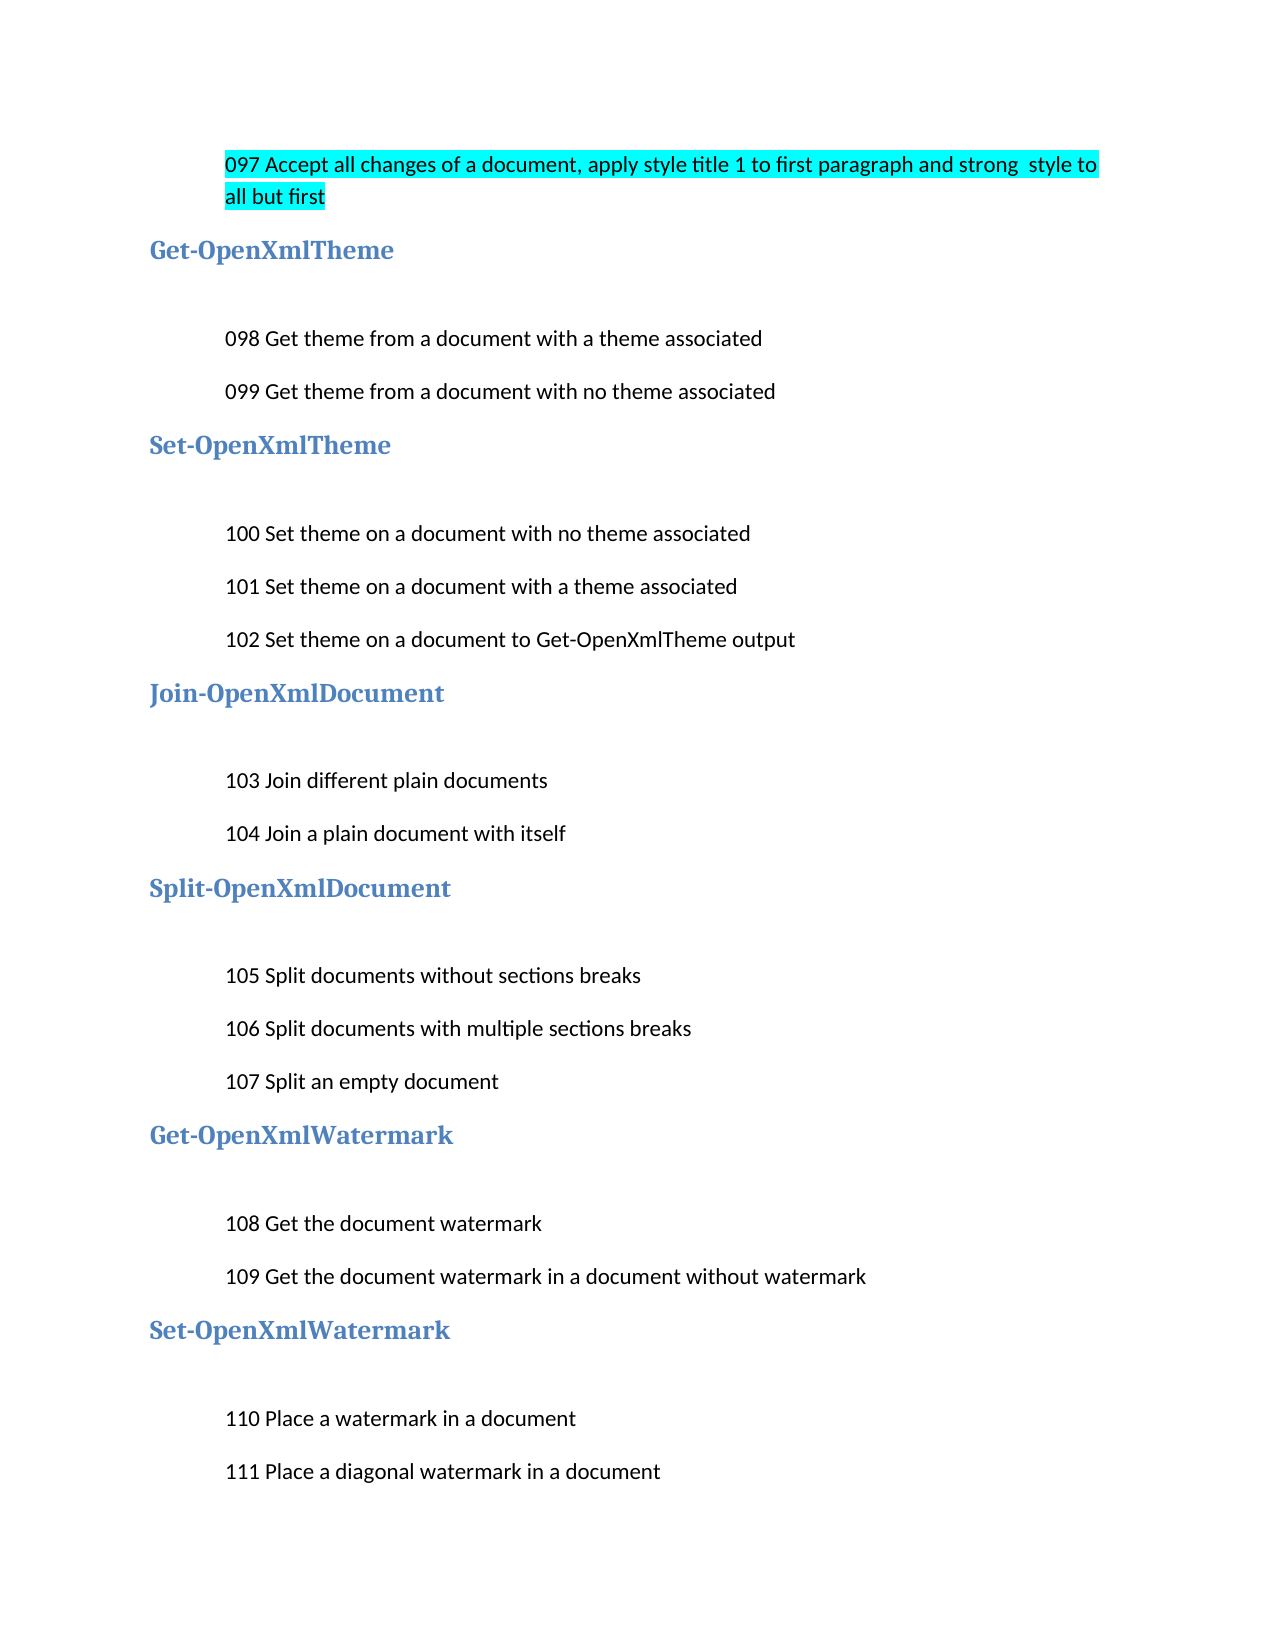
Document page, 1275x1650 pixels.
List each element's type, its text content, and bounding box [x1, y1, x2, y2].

text 109 Get the document watermark in a document without watermark [150, 1262, 1125, 1290]
text 110 Place a watermark in a document [150, 1404, 1125, 1432]
subtitle Set-OpenXmlTheme [150, 430, 1125, 461]
subtitle Split-OpenXmlDocument [150, 873, 1125, 904]
subtitle Set-OpenXmlWatermark [150, 1315, 1125, 1346]
text 105 Split documents without sections breaks [150, 961, 1125, 989]
text 103 Join different plain documents [150, 767, 1125, 794]
text 108 Get the document watermark [150, 1209, 1125, 1237]
text 106 Split documents with multiple sections breaks [150, 1014, 1125, 1042]
subtitle Join-OpenXmlDocument [150, 678, 1125, 709]
text 107 Split an empty document [150, 1067, 1125, 1095]
text 099 Get theme from a document with no theme associated [150, 377, 1125, 405]
subtitle Get-OpenXmlTheme [150, 235, 1125, 266]
text 111 Place a diagonal watermark in a document [150, 1457, 1125, 1485]
text 102 Set theme on a document to Get-OpenXmlTheme output [150, 625, 1125, 653]
subtitle Get-OpenXmlWatermark [150, 1120, 1125, 1152]
text 100 Set theme on a document with no theme associated [150, 519, 1125, 547]
text 104 Join a plain document with itself [150, 819, 1125, 848]
text 097 Accept all changes of a document, apply style title 1 to first paragraph and strong style to all but first [225, 150, 1125, 210]
text 098 Get theme from a document with a theme associated [150, 324, 1125, 352]
text 101 Set theme on a document with a theme associated [150, 572, 1125, 600]
